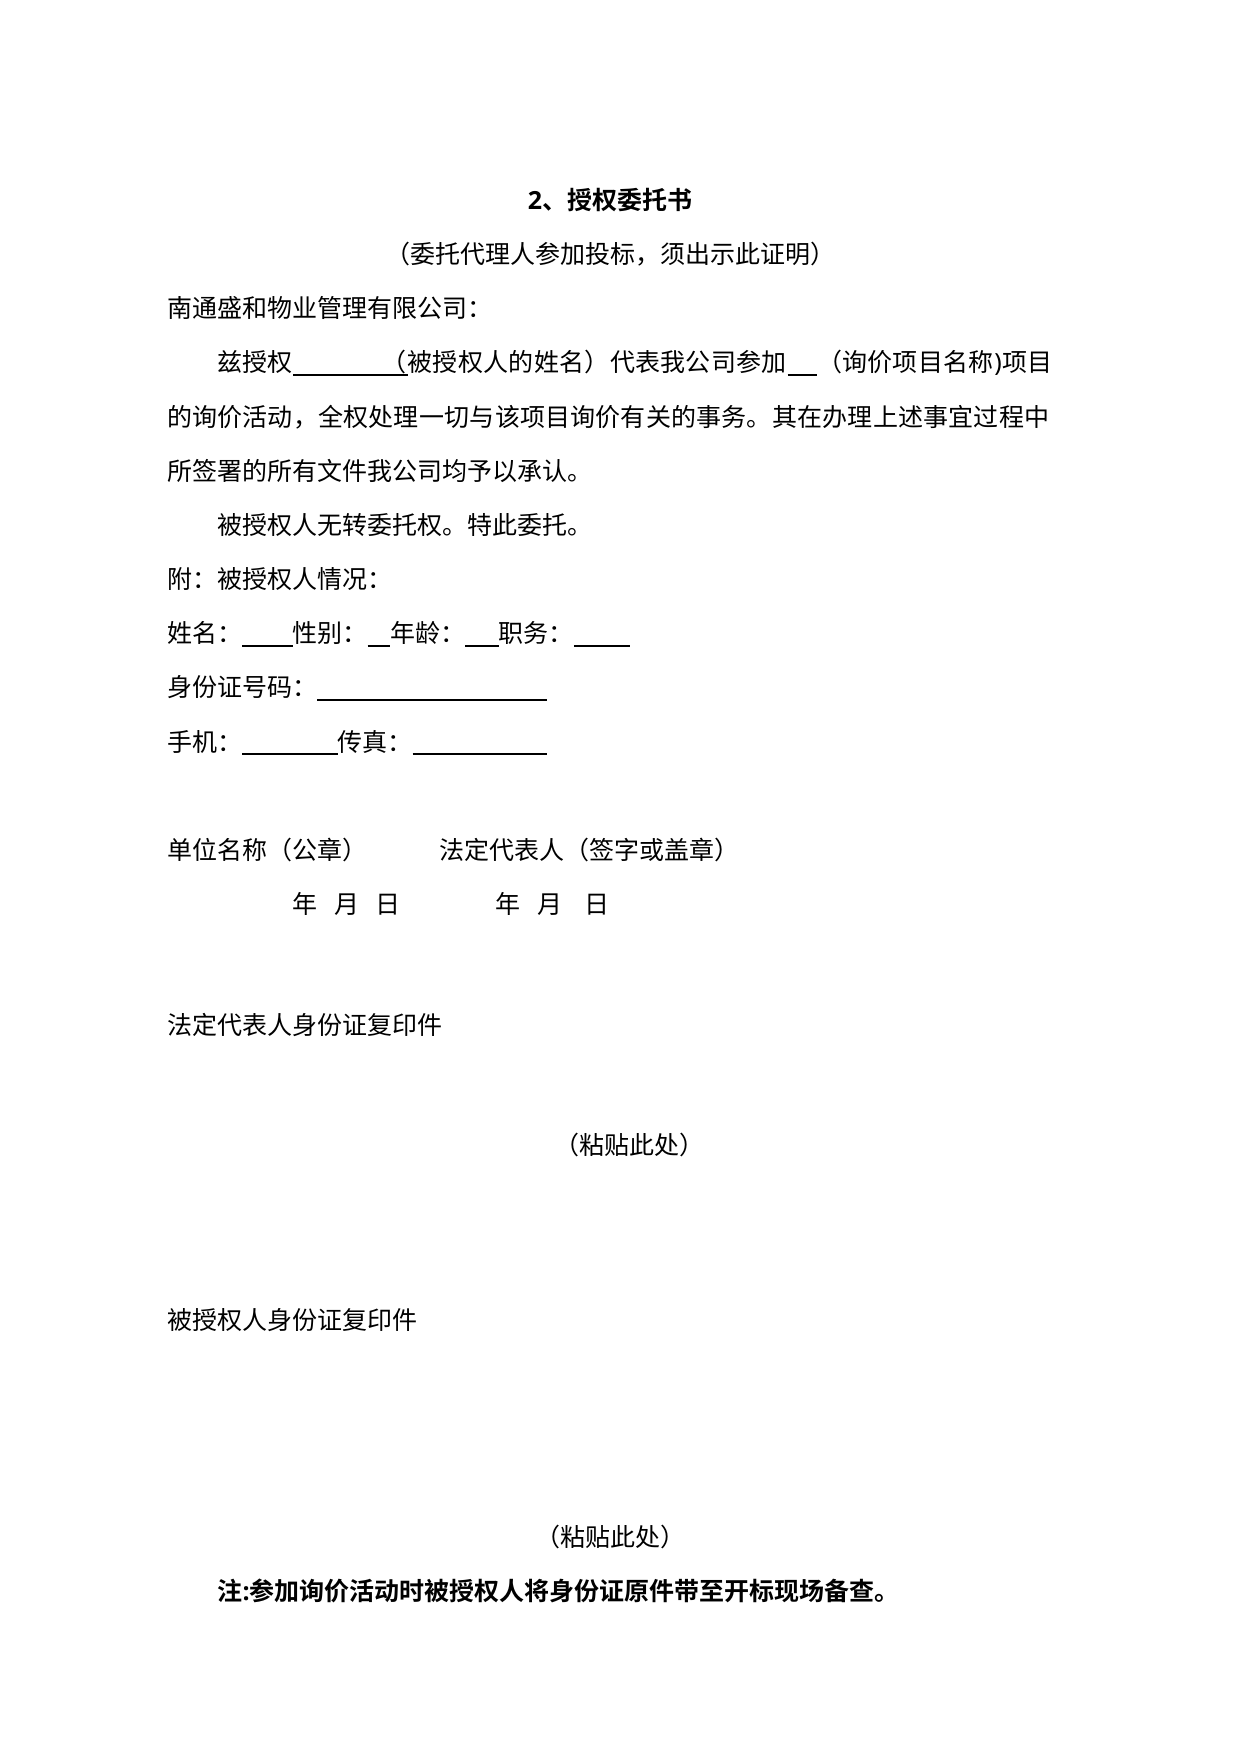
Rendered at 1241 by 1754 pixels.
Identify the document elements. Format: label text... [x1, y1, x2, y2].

text 法定代表人身份证复印件 [167, 991, 1052, 1045]
text （委托代理人参加投标，须出示此证明） [167, 220, 1052, 274]
text 身份证号码： [167, 653, 1052, 708]
text 被授权人身份证复印件 [167, 1286, 1052, 1340]
text 年 月 日 年 月 日 [167, 870, 1052, 924]
text （粘贴此处） [167, 1503, 1052, 1557]
text 注:参加询价活动时被授权人将身份证原件带至开标现场备查。 [167, 1557, 1052, 1611]
text 姓名： 性别： 年龄： 职务： [167, 599, 1052, 653]
text （粘贴此处） [167, 1111, 1052, 1166]
text 单位名称（公章） 法定代表人（签字或盖章） [167, 816, 1052, 870]
text 手机： 传真： [167, 708, 1052, 762]
text 兹授权 （被授权人的姓名）代表我公司参加 （询价项目名称)项目的询价活动，全权处理一切与该项目询价有关的事务。其在办理上述事宜过程中所签署的所有文件我公司均予以承认。 [167, 328, 1052, 491]
text 2、授权委托书 [167, 166, 1052, 220]
text 附：被授权人情况： [167, 545, 1052, 599]
text 南通盛和物业管理有限公司： [167, 274, 1052, 328]
text 被授权人无转委托权。特此委托。 [167, 491, 1052, 545]
